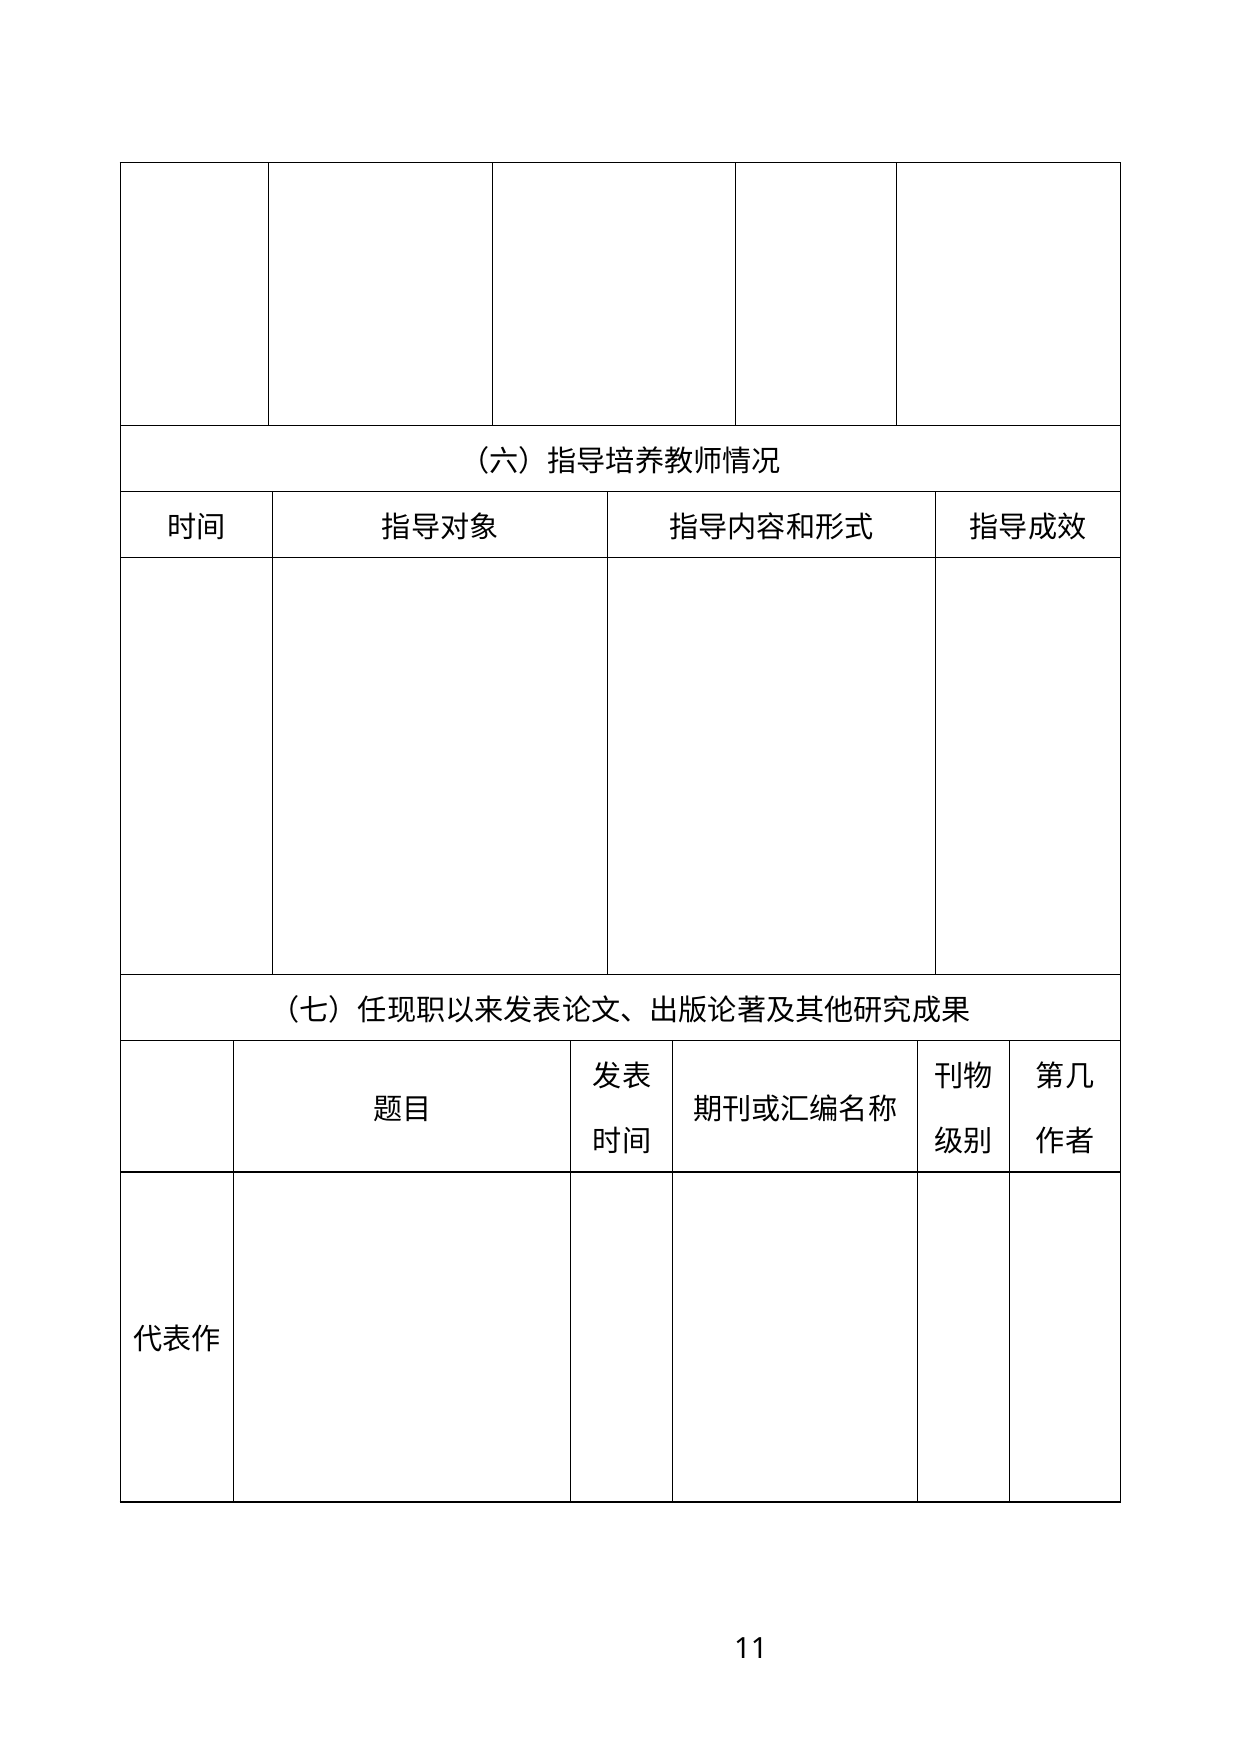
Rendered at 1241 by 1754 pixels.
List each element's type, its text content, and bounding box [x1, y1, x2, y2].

table_cell [234, 1173, 570, 1501]
table_cell [736, 163, 896, 425]
table_cell 指导内容和形式 [608, 492, 935, 557]
table_cell [571, 1173, 672, 1501]
table_cell [1010, 1173, 1120, 1501]
table_cell 代表作 [121, 1173, 233, 1501]
table_cell 发表 时间 [571, 1041, 672, 1171]
table_cell [121, 558, 272, 974]
table_cell 第几 作者 [1010, 1041, 1120, 1171]
table_cell [936, 558, 1120, 974]
table_cell 期刊或汇编名称 [673, 1041, 917, 1171]
table_cell 题目 [234, 1041, 570, 1171]
table_cell （六）指导培养教师情况 [121, 426, 1120, 491]
table_cell （七）任现职以来发表论文、出版论著及其他研究成果 [121, 975, 1120, 1040]
table_cell 指导对象 [273, 492, 607, 557]
table_cell [493, 163, 735, 425]
table_cell [121, 1041, 233, 1171]
table_cell [673, 1173, 917, 1501]
table_cell [918, 1173, 1009, 1501]
table_cell [273, 558, 607, 974]
table_cell [269, 163, 492, 425]
table_cell [897, 163, 1120, 425]
table_cell [121, 163, 268, 425]
table_cell 刊物 级别 [918, 1041, 1009, 1171]
table_cell 时间 [121, 492, 272, 557]
table_cell [608, 558, 935, 974]
table_cell 指导成效 [936, 492, 1120, 557]
